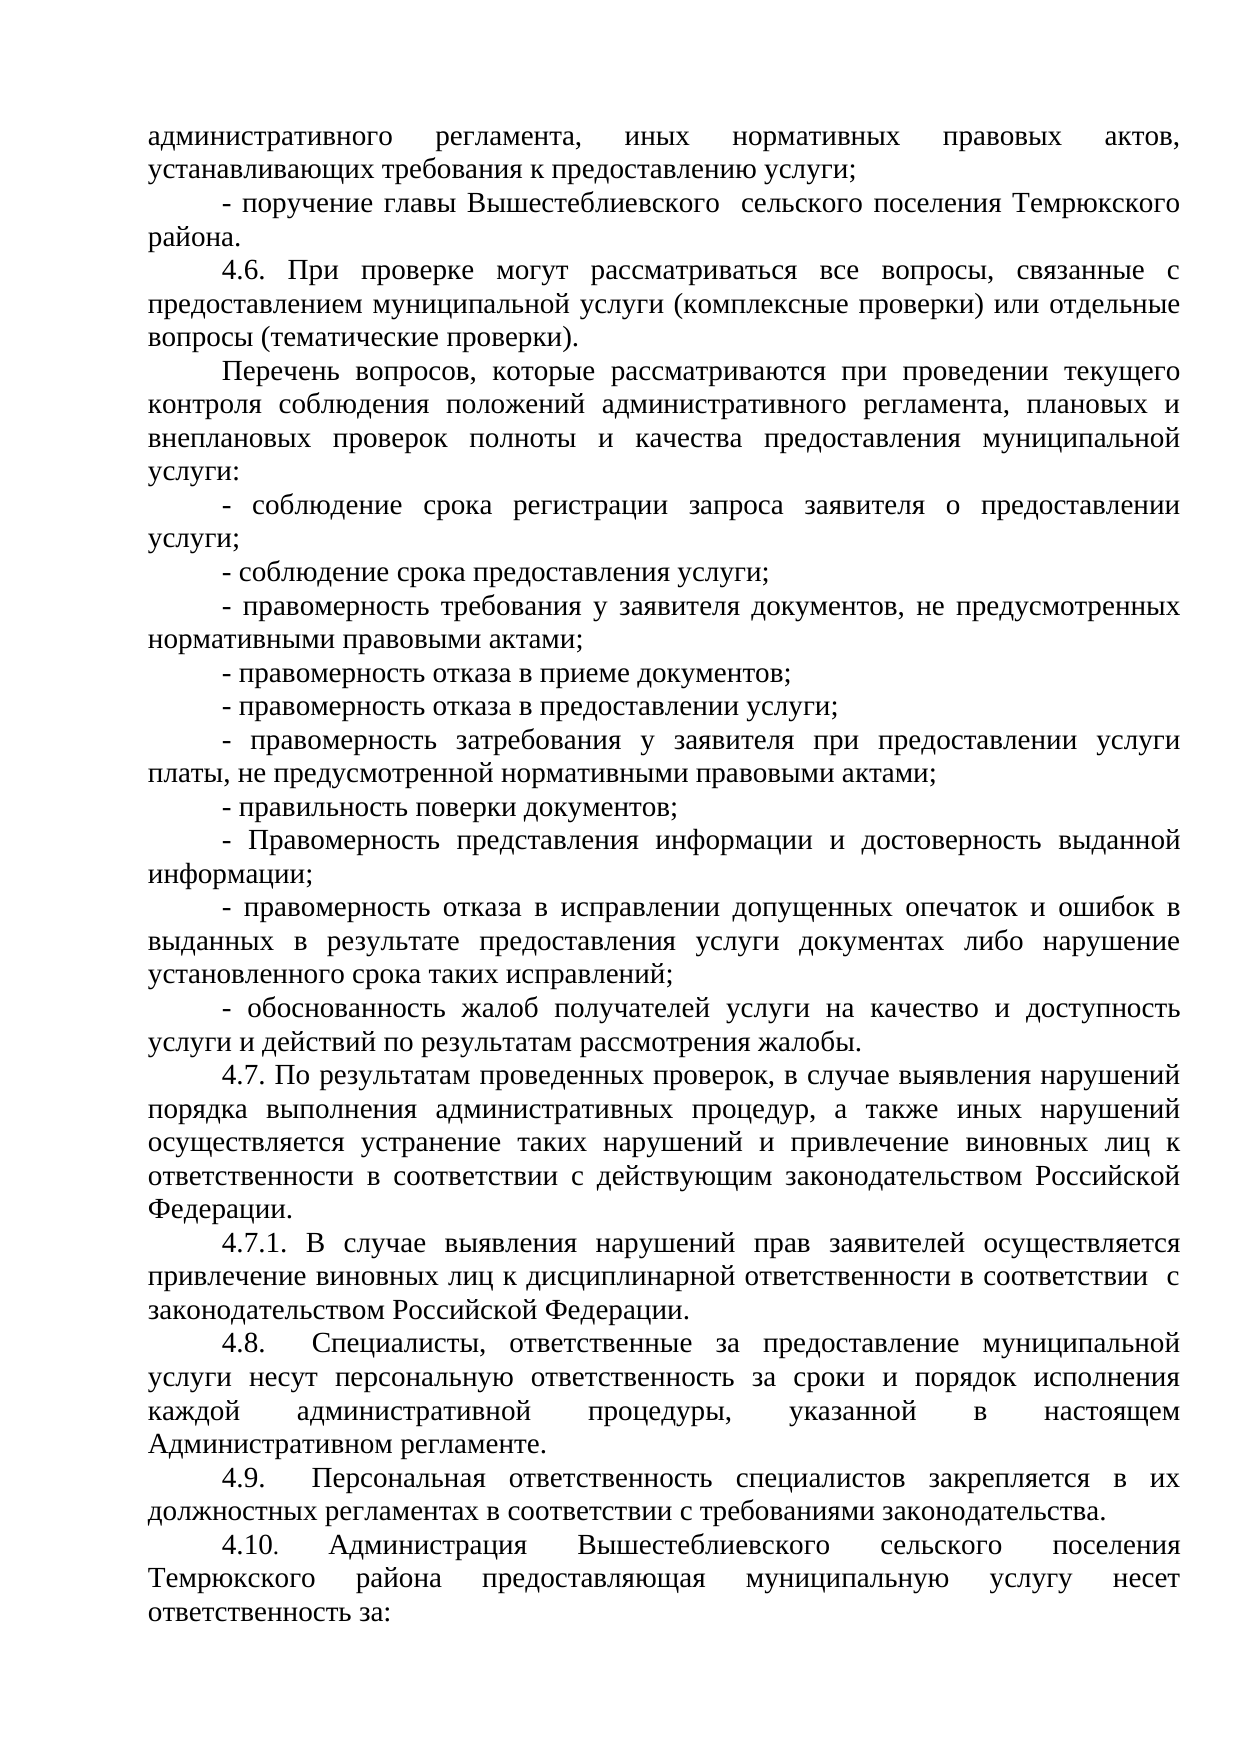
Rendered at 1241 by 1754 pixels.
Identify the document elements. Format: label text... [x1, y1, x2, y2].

text 4.7.1. В случае выявления нарушений прав заявителей осуществляется привлечение виновных лиц к дисциплинарной ответственности в соответствии с законодательством Российской Федерации. [148, 1225, 1181, 1326]
text 4.8. Специалисты, ответственные за предоставление муниципальной услуги несут персональную ответственность за сроки и порядок исполнения каждой административной процедуры, указанной в настоящем Административном регламенте. [148, 1326, 1181, 1460]
text - соблюдение срока регистрации запроса заявителя о предоставлении услуги; [148, 487, 1181, 554]
text - правомерность отказа в исправлении допущенных опечаток и ошибок в выданных в результате предоставления услуги документах либо нарушение установленного срока таких исправлений; [148, 889, 1181, 990]
text 4.10. Администрация Вышестеблиевского сельского поселения Темрюкского района предоставляющая муниципальную услугу несет ответственность за: [148, 1527, 1181, 1627]
text - правомерность отказа в приеме документов; [148, 655, 1181, 688]
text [148, 118, 1181, 185]
text - поручение главы Вышестеблиевского сельского поселения Темрюкского района. [148, 185, 1181, 252]
text - правомерность отказа в предоставлении услуги; [148, 688, 1181, 722]
text - обоснованность жалоб получателей услуги на качество и доступность услуги и действий по результатам рассмотрения жалобы. [148, 990, 1181, 1057]
text - правильность поверки документов; [148, 789, 1181, 822]
text 4.9. Персональная ответственность специалистов закрепляется в их должностных регламентах в соответствии с требованиями законодательства. [148, 1460, 1181, 1527]
text - Правомерность представления информации и достоверность выданной информации; [148, 822, 1181, 889]
text 4.6. При проверке могут рассматриваться все вопросы, связанные с предоставлением муниципальной услуги (комплексные проверки) или отдельные вопросы (тематические проверки). [148, 252, 1181, 353]
text 4.7. По результатам проведенных проверок, в случае выявления нарушений порядка выполнения административных процедур, а также иных нарушений осуществляется устранение таких нарушений и привлечение виновных лиц к ответственности в соответствии с действующим законодательством Российской Федерации. [148, 1057, 1181, 1225]
text Перечень вопросов, которые рассматриваются при проведении текущего контроля соблюдения положений административного регламента, плановых и внеплановых проверок полноты и качества предоставления муниципальной услуги: [148, 353, 1181, 487]
text - правомерность требования у заявителя документов, не предусмотренных нормативными правовыми актами; [148, 588, 1181, 655]
text - соблюдение срока предоставления услуги; [148, 554, 1181, 588]
text - правомерность затребования у заявителя при предоставлении услуги платы, не предусмотренной нормативными правовыми актами; [148, 722, 1181, 789]
